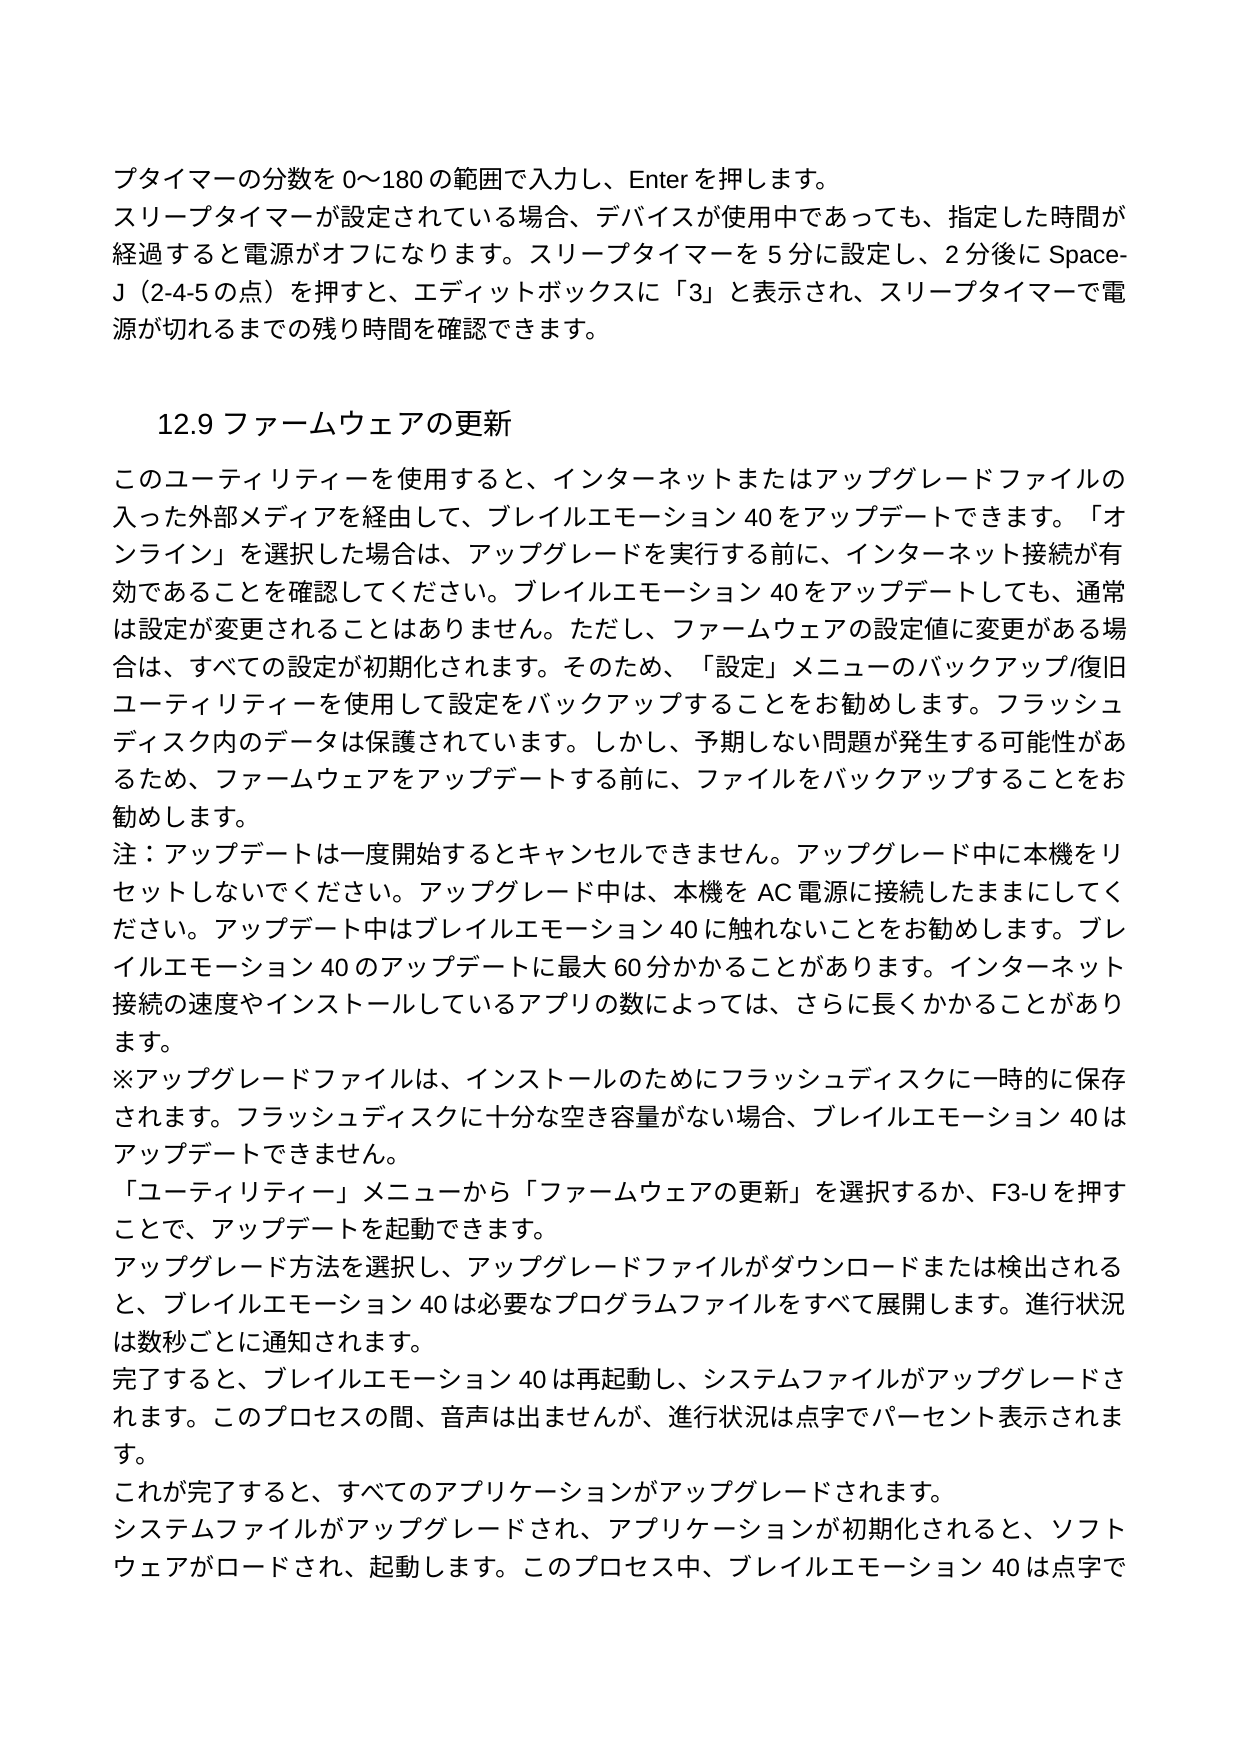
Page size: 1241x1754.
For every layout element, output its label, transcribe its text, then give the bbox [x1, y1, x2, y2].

text このユーティリティーを使用すると、インターネットまたはアップグレードファイルの入った外部メディアを経由して、ブレイルエモーション40をアップデートできます。「オンライン」を選択した場合は、アップグレードを実行する前に、インターネット接続が有効であることを確認してください。ブレイルエモーション40をアップデートしても、通常は設定が変更されることはありません。ただし、ファームウェアの設定値に変更がある場合は、すべての設定が初期化されます。そのため、「設定」メニューのバックアップ/復旧ユーティリティーを使用して設定をバックアップすることをお勧めします。フラッシュディスク内のデータは保護されています。しかし、予期しない問題が発生する可能性があるため、ファームウェアをアップデートする前に、ファイルをバックアップすることをお勧めします。 [112, 459, 1128, 834]
text 完了すると、ブレイルエモーション40は再起動し、システムファイルがアップグレードされます。このプロセスの間、音声は出ませんが、進行状況は点字でパーセント表示されます。 [112, 1359, 1128, 1472]
text アップグレード方法を選択し、アップグレードファイルがダウンロードまたは検出されると、ブレイルエモーション40は必要なプログラムファイルをすべて展開します。進行状況は数秒ごとに通知されます。 [112, 1247, 1128, 1359]
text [112, 1509, 1128, 1584]
text 注：アップデートは一度開始するとキャンセルできません。アップグレード中に本機をリセットしないでください。アップグレード中は、本機をAC電源に接続したままにしてください。アップデート中はブレイルエモーション40に触れないことをお勧めします。ブレイルエモーション40のアップデートに最大60分かかることがあります。インターネット接続の速度やインストールしているアプリの数によっては、さらに長くかかることがあります。 [112, 834, 1128, 1059]
text スリープタイマーが設定されている場合、デバイスが使用中であっても、指定した時間が経過すると電源がオフになります。スリープタイマーを5分に設定し、2分後にSpace-J（2-4-5の点）を押すと、エディットボックスに「3」と表示され、スリープタイマーで電源が切れるまでの残り時間を確認できます。 [112, 197, 1128, 347]
text ※アップグレードファイルは、インストールのためにフラッシュディスクに一時的に保存されます。フラッシュディスクに十分な空き容量がない場合、ブレイルエモーション40はアップデートできません。 [112, 1059, 1128, 1172]
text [112, 159, 1128, 197]
text 「ユーティリティー」メニューから「ファームウェアの更新」を選択するか、F3-Uを押すことで、アップデートを起動できます。 [112, 1172, 1128, 1247]
subtitle ファームウェアの更新 [157, 384, 1128, 459]
text これが完了すると、すべてのアプリケーションがアップグレードされます。 [112, 1472, 1128, 1509]
